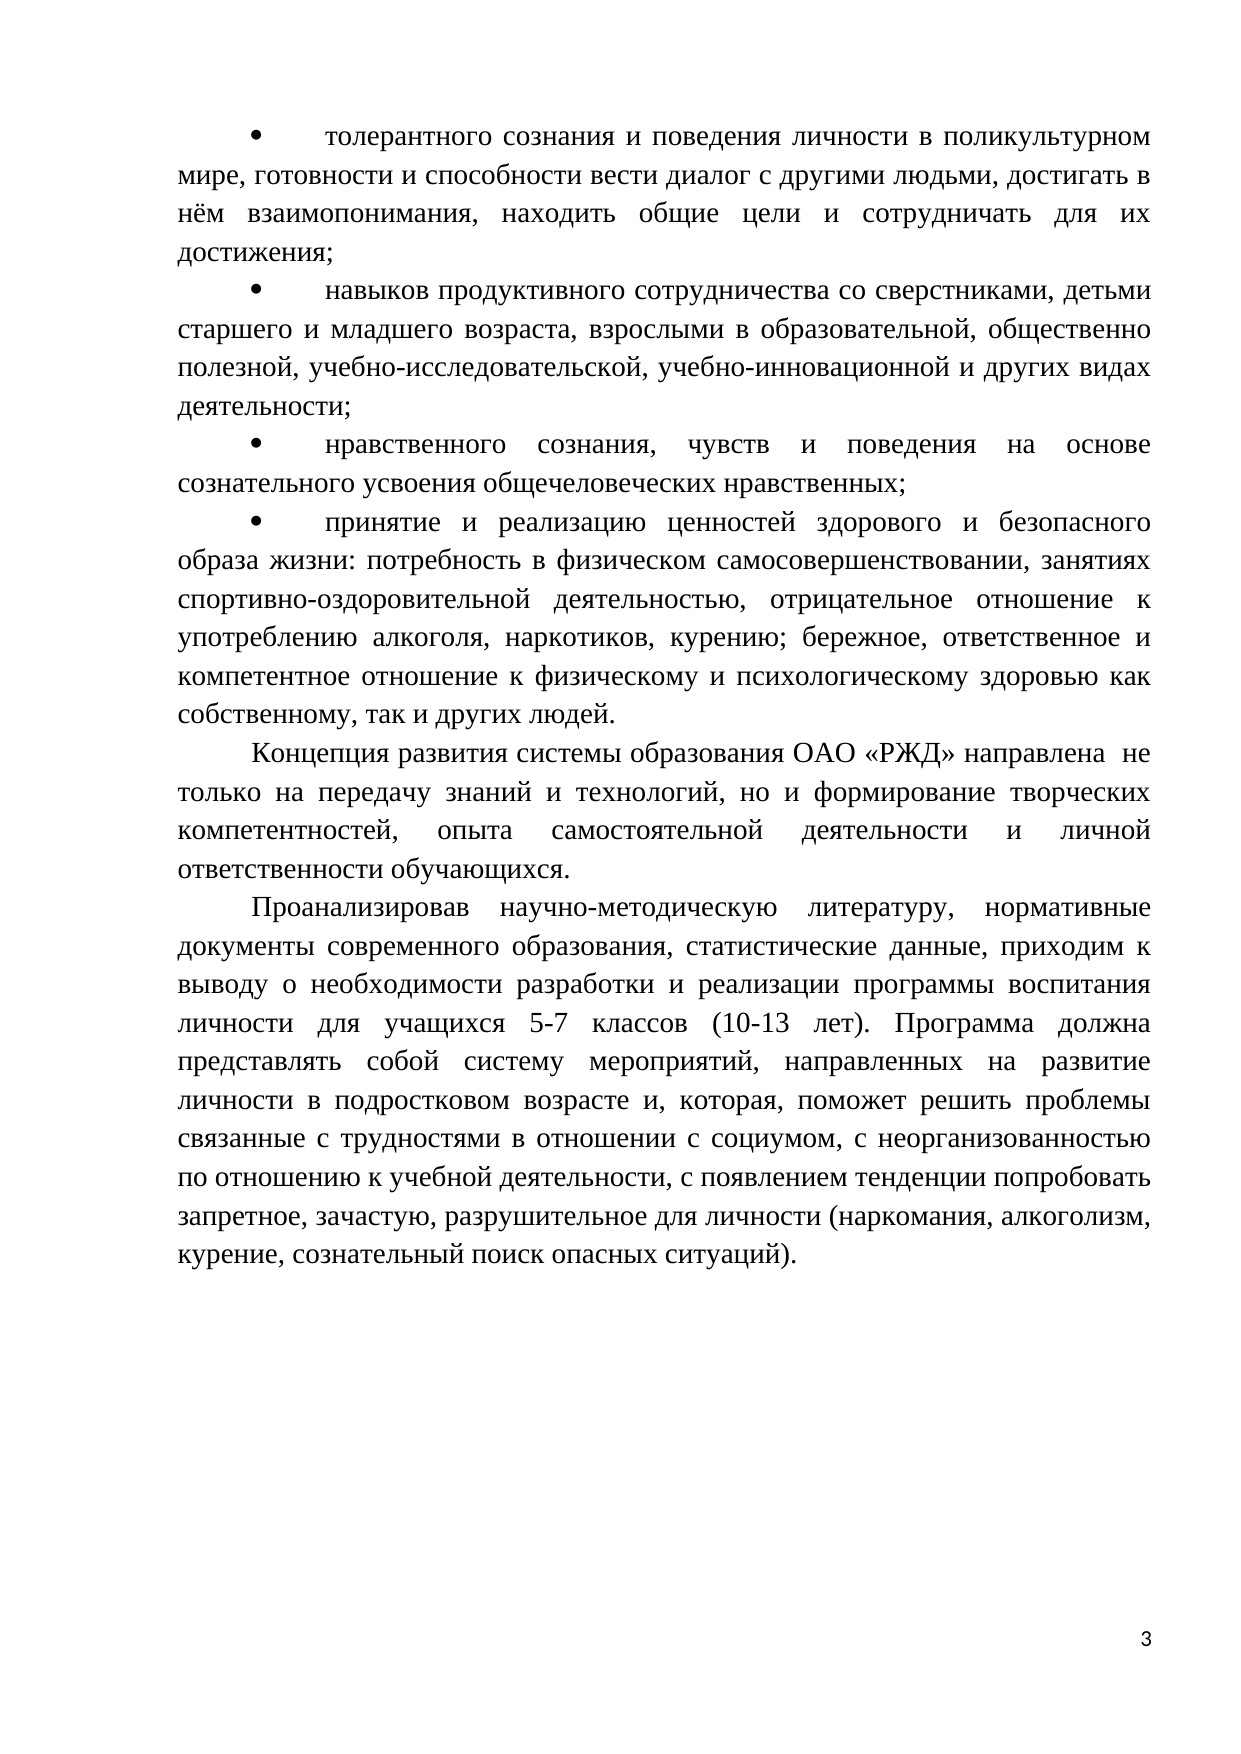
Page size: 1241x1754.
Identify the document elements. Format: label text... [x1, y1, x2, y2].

list принятие и реализацию ценностей здорового и безопасного образа жизни: потребность в физическом самосовершенствовании, занятиях спортивно-оздоровительной деятельностью, отрицательное отношение к употреблению алкоголя, наркотиков, курению; бережное, ответственное и компетентное отношение к физическому и психологическому здоровью как собственному, так и других людей. [177, 504, 1152, 730]
list толерантного сознания и поведения личности в поликультурном мире, готовности и способности вести диалог с другими людьми, достигать в нём взаимопонимания, находить общие цели и сотрудничать для их достижения; [177, 118, 1152, 267]
list навыков продуктивного сотрудничества со сверстниками, детьми старшего и младшего возраста, взрослыми в образовательной, общественно полезной, учебно-исследовательской, учебно-инновационной и других видах деятельности; [177, 272, 1152, 422]
list нравственного сознания, чувств и поведения на основе сознательного усвоения общечеловеческих нравственных; [177, 427, 1152, 499]
text Концепция развития системы образования ОАО «РЖД» направлена не только на передачу знаний и технологий, но и формирование творческих компетентностей, опыта самостоятельной деятельности и личной ответственности обучающихся. [177, 735, 1152, 884]
text Проанализировав научно-методическую литературу, нормативные документы современного образования, статистические данные, приходим к выводу о необходимости разработки и реализации программы воспитания личности для учащихся 5-7 классов (10-13 лет). Программа должна представлять собой систему мероприятий, направленных на развитие личности в подростковом возрасте и, которая, поможет решить проблемы связанные с трудностями в отношении с социумом, с неорганизованностью по отношению к учебной деятельности, с появлением тенденции попробовать запретное, зачастую, разрушительное для личности (наркомания, алкоголизм, курение, сознательный поиск опасных ситуаций). [177, 889, 1152, 1270]
